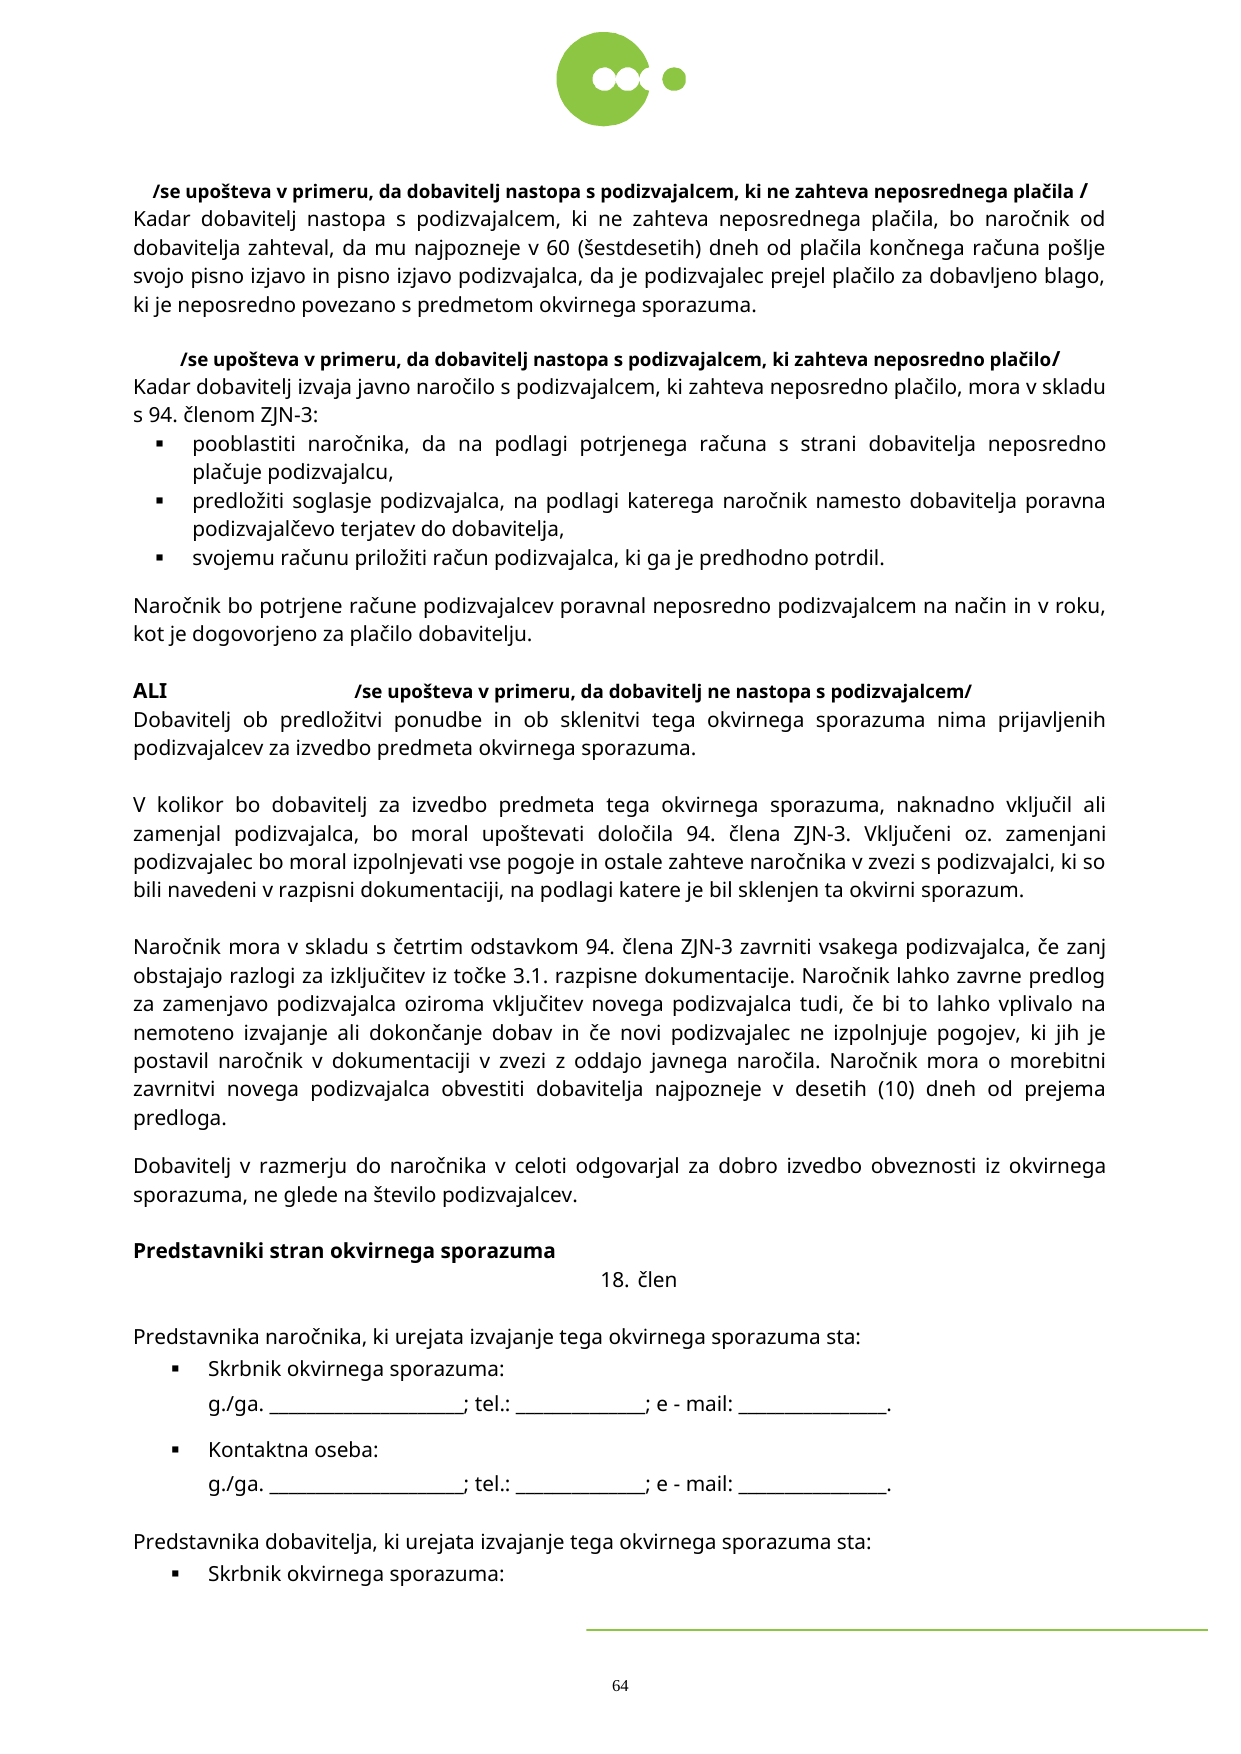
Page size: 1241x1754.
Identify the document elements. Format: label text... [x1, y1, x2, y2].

text V kolikor bo dobavitelj za izvedbo predmeta tega okvirnega sporazuma, naknadno vključil ali zamenjal podizvajalca, bo moral upoštevati določila 94. člena ZJN-3. Vključeni oz. zamenjani podizvajalec bo moral izpolnjevati vse pogoje in ostale zahteve naročnika v zvezi s podizvajalci, ki so bili navedeni v razpisni dokumentaciji, na podlagi katere je bil sklenjen ta okvirni sporazum. [133, 790, 1107, 904]
list svojemu računu priložiti račun podizvajalca, ki ga je predhodno potrdil. [154, 543, 1107, 571]
text Predstavnika naročnika, ki urejata izvajanje tega okvirnega sporazuma sta: [133, 1322, 1107, 1350]
text /se upošteva v primeru, da dobavitelj nastopa s podizvajalcem, ki ne zahteva neposrednega plačila / [133, 176, 1107, 204]
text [208, 1469, 1107, 1498]
list pooblastiti naročnika, da na podlagi potrjenega računa s strani dobavitelja neposredno plačuje podizvajalcu, [154, 429, 1107, 486]
text Naročnik mora v skladu s četrtim odstavkom 94. člena ZJN-3 zavrniti vsakega podizvajalca, če zanj obstajajo razlogi za izključitev iz točke 3.1. razpisne dokumentacije. Naročnik lahko zavrne predlog za zamenjavo podizvajalca oziroma vključitev novega podizvajalca tudi, če bi to lahko vplivalo na nemoteno izvajanje ali dokončanje dobav in če novi podizvajalec ne izpolnjuje pogojev, ki jih je postavil naročnik v dokumentaciji v zvezi z oddajo javnega naročila. Naročnik mora o morebitni zavrnitvi novega podizvajalca obvestiti dobavitelja najpozneje v desetih (10) dneh od prejema predloga. [133, 932, 1107, 1131]
text Kadar dobavitelj izvaja javno naročilo s podizvajalcem, ki zahteva neposredno plačilo, mora v skladu s 94. členom ZJN-3: [133, 372, 1107, 429]
list Kontaktna oseba: [170, 1435, 1107, 1463]
text ALI /se upošteva v primeru, da dobavitelj ne nastopa s podizvajalcem/ [133, 676, 1107, 705]
list Naročnik bo potrjene račune podizvajalcev poravnal neposredno podizvajalcem na način in v roku, kot je dogovorjeno za plačilo dobavitelju. [133, 591, 1107, 648]
list Skrbnik okvirnega sporazuma: [170, 1354, 1107, 1383]
list predložiti soglasje podizvajalca, na podlagi katerega naročnik namesto dobavitelja poravna podizvajalčevo terjatev do dobavitelja, [154, 486, 1107, 543]
text /se upošteva v primeru, da dobavitelj nastopa s podizvajalcem, ki zahteva neposredno plačilo/ [133, 344, 1107, 372]
text g./ga. _____________________; tel.: ______________; e - mail: ________________. [208, 1389, 1107, 1418]
list Kadar dobavitelj nastopa s podizvajalcem, ki ne zahteva neposrednega plačila, bo naročnik od dobavitelja zahteval, da mu najpozneje v 60 (šestdesetih) dneh od plačila končnega računa pošlje svojo pisno izjavo in pisno izjavo podizvajalca, da je podizvajalec prejel plačilo za dobavljeno blago, ki je neposredno povezano s predmetom okvirnega sporazuma. [133, 204, 1107, 318]
text Dobavitelj v razmerju do naročnika v celoti odgovarjal za dobro izvedbo obveznosti iz okvirnega sporazuma, ne glede na število podizvajalcev. [133, 1151, 1107, 1208]
list člen [170, 1265, 1107, 1293]
text Predstavniki stran okvirnega sporazuma [133, 1237, 1107, 1265]
list Skrbnik okvirnega sporazuma: [170, 1559, 1107, 1588]
text Predstavnika dobavitelja, ki urejata izvajanje tega okvirnega sporazuma sta: [133, 1527, 1107, 1555]
text Dobavitelj ob predložitvi ponudbe in ob sklenitvi tega okvirnega sporazuma nima prijavljenih podizvajalcev za izvedbo predmeta okvirnega sporazuma. [133, 705, 1107, 762]
